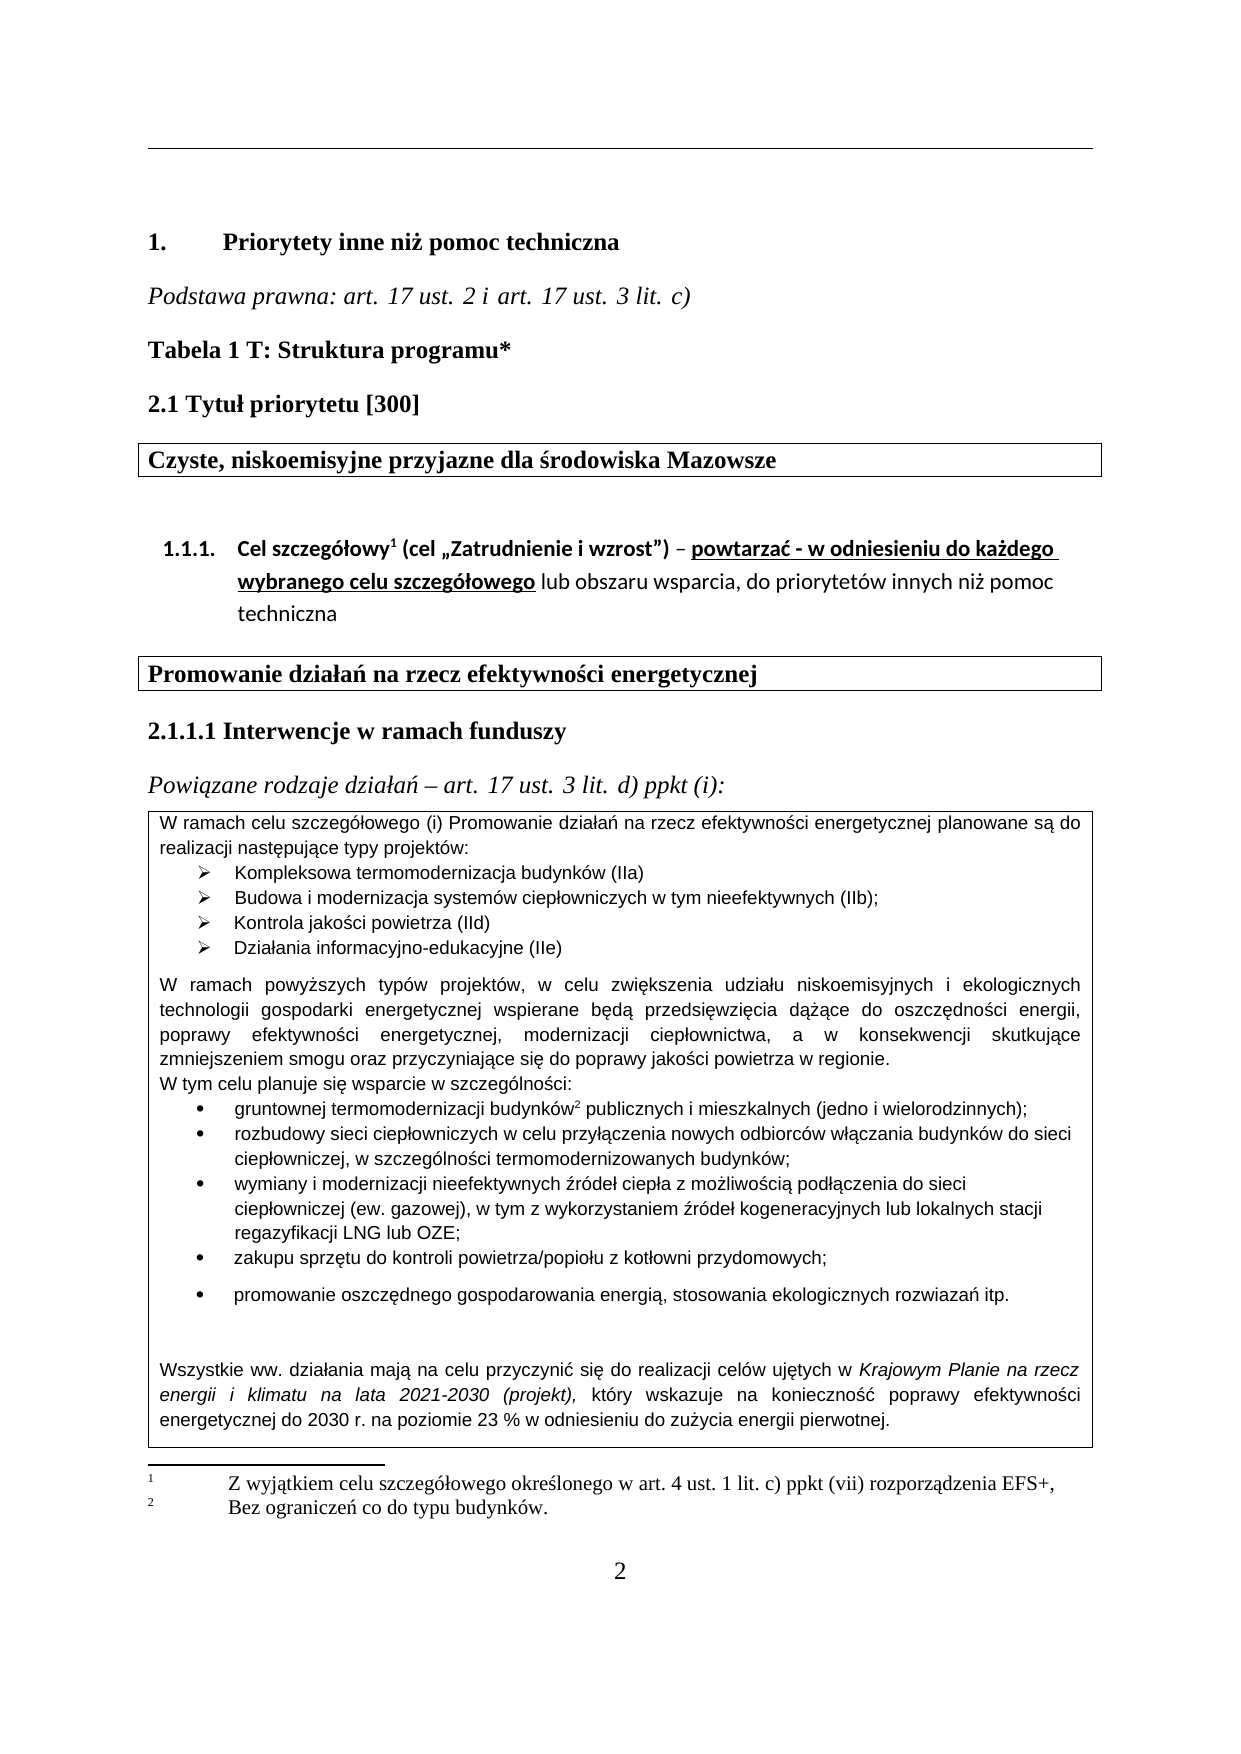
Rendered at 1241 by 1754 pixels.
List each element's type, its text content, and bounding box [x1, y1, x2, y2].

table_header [149, 812, 1092, 1447]
text 2.1.1.1 Interwencje w ramach funduszy [148, 716, 1093, 745]
list Cel szczegółowy (cel „Zatrudnienie i wzrost”) – powtarzać - w odniesieniu do każdego wybranego celu szczegółowego lub obszaru wsparcia, do priorytetów innych niż pomoc techniczna [162, 534, 1093, 627]
text Czyste, niskoemisyjne przyjazne dla środowiska Mazowsze [139, 444, 1101, 476]
text Powiązane rodzaje działań – art. 17 ust. 3 lit. d) ppkt (i): [148, 770, 1093, 799]
text Podstawa prawna: art. 17 ust. 2 i art. 17 ust. 3 lit. c) [148, 281, 1093, 310]
text 2.1 Tytuł priorytetu [300] [148, 389, 1093, 417]
text Tabela 1 T: Struktura programu* [148, 335, 1093, 364]
text Promowanie działań na rzecz efektywności energetycznej [139, 657, 1101, 690]
list Priorytety inne niż pomoc techniczna [148, 227, 1093, 256]
